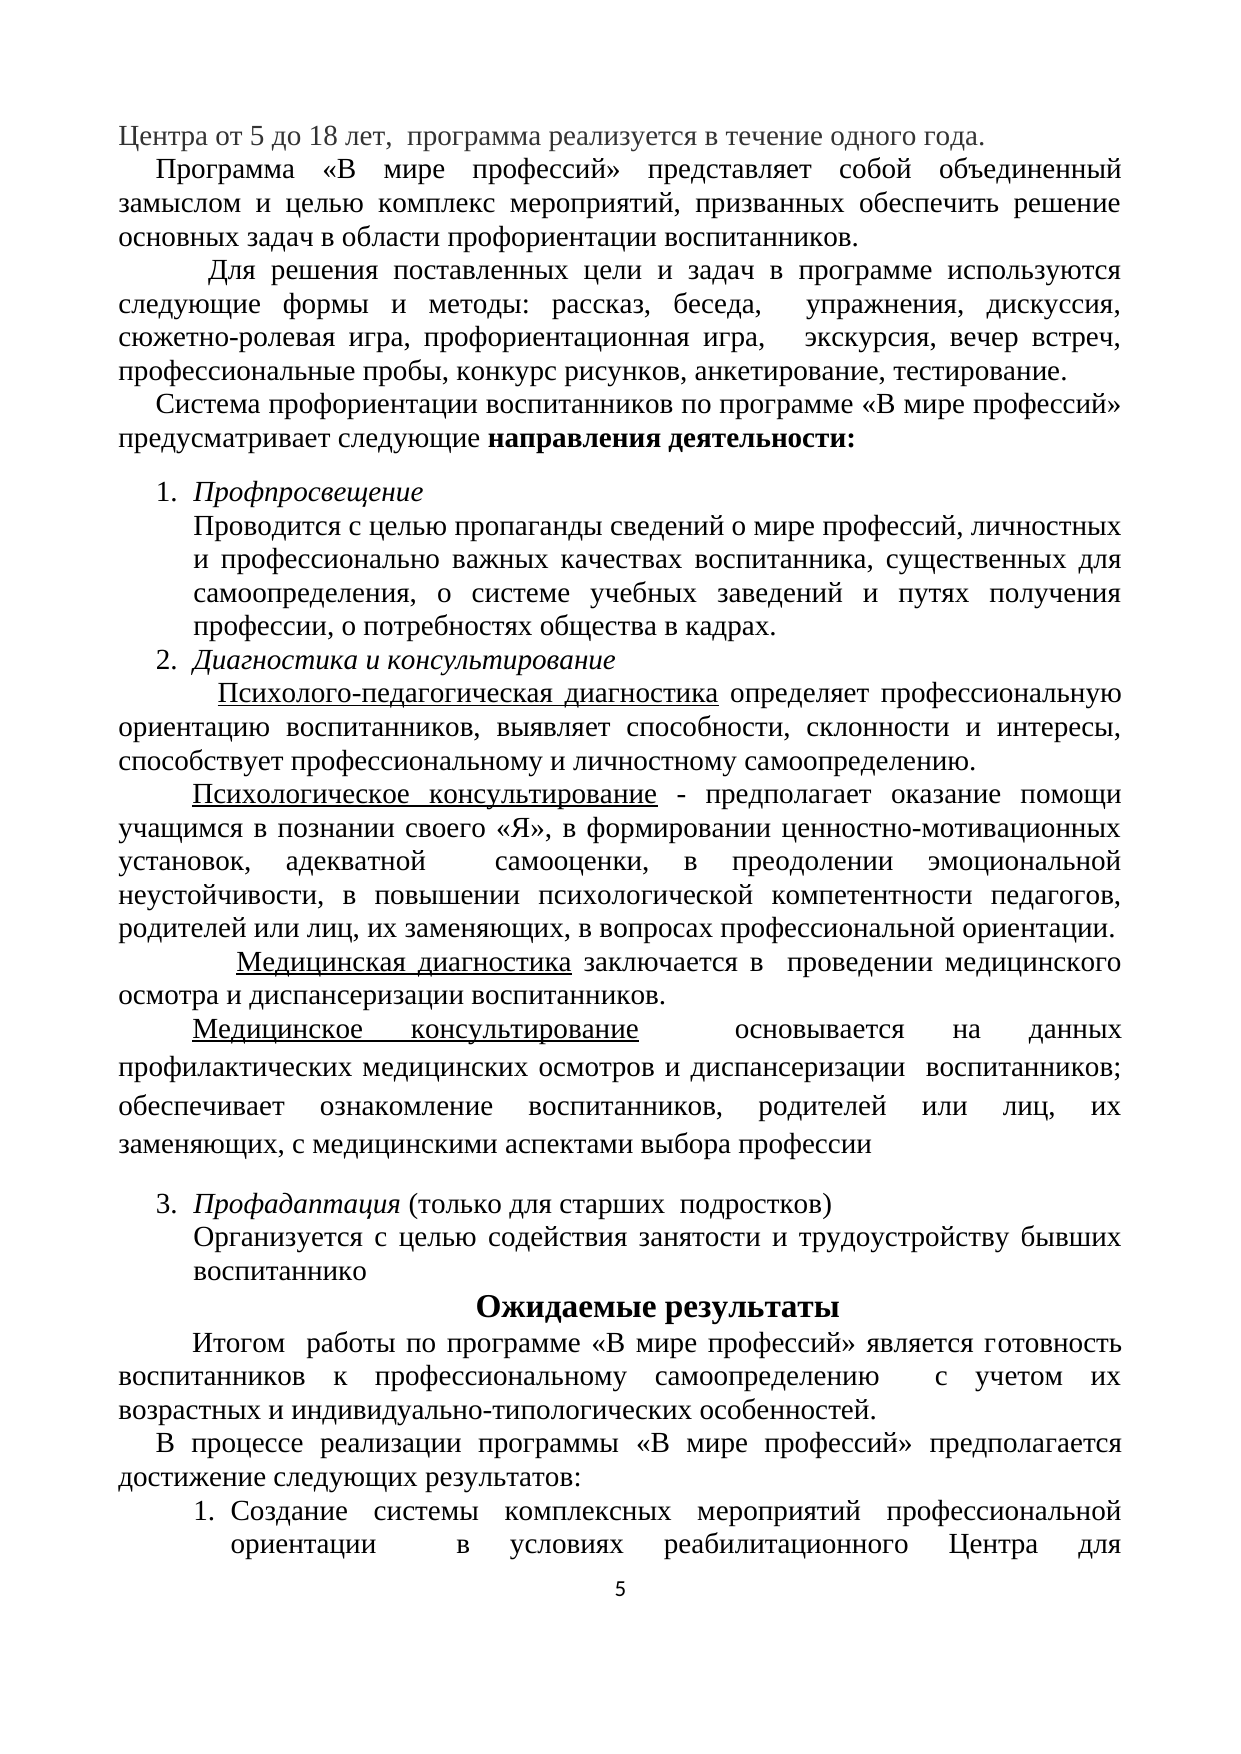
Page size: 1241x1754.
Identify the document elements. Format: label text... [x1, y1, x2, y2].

list Организуется с целью содействия занятости и трудоустройству бывших воспитаннико [193, 1219, 1122, 1287]
list Профпросвещение [156, 474, 1122, 508]
text Система профориентации воспитанников по программе «В мире профессий» предусматривает следующие направления деятельности: [118, 386, 1122, 453]
text Психологическое консультирование - предполагает оказание помощи учащимся в познании своего «Я», в формировании ценностно-мотивационных установок, адекватной самооценки, в преодолении эмоциональной неустойчивости, в повышении психологической компетентности педагогов, родителей или лиц, их заменяющих, в вопросах профессиональной ориентации. [118, 776, 1122, 944]
text Медицинское консультирование основывается на данных профилактических медицинских осмотров и диспансеризации воспитанников; обеспечивает ознакомление воспитанников, родителей или лиц, их заменяющих, с медицинскими аспектами выбора профессии [118, 1011, 1122, 1160]
text Итогом работы по программе «В мире профессий» является готовность воспитанников к профессиональному самоопределению с учетом их возрастных и индивидуально-типологических особенностей. [118, 1325, 1122, 1426]
list Ожидаемые результаты [193, 1287, 1122, 1325]
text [118, 118, 1122, 152]
text Для решения поставленных цели и задач в программе используются следующие формы и методы: рассказ, беседа, упражнения, дискуссия, сюжетно-ролевая игра, профориентационная игра, экскурсия, вечер встреч, профессиональные пробы, конкурс рисунков, анкетирование, тестирование. [118, 252, 1122, 386]
text Медицинская диагностика заключается в проведении медицинского осмотра и диспансеризации воспитанников. [118, 944, 1122, 1011]
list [193, 1493, 1122, 1560]
text Психолого-педагогическая диагностика определяет профессиональную ориентацию воспитанников, выявляет способности, склонности и интересы, способствует профессиональному и личностному самоопределению. [118, 676, 1122, 776]
text В процессе реализации программы «В мире профессий» предполагается достижение следующих результатов: [118, 1426, 1122, 1493]
text Программа «В мире профессий» представляет собой объединенный замыслом и целью комплекс мероприятий, призванных обеспечить решение основных задач в области профориентации воспитанников. [118, 152, 1122, 252]
list Диагностика и консультирование [156, 642, 1122, 676]
list Профадаптация (только для старших подростков) [156, 1186, 1122, 1219]
text Проводится с целью пропаганды сведений о мире профессий, личностных и профессионально важных качествах воспитанника, существенных для самоопределения, о системе учебных заведений и путях получения профессии, о потребностях общества в кадрах. [193, 508, 1122, 642]
